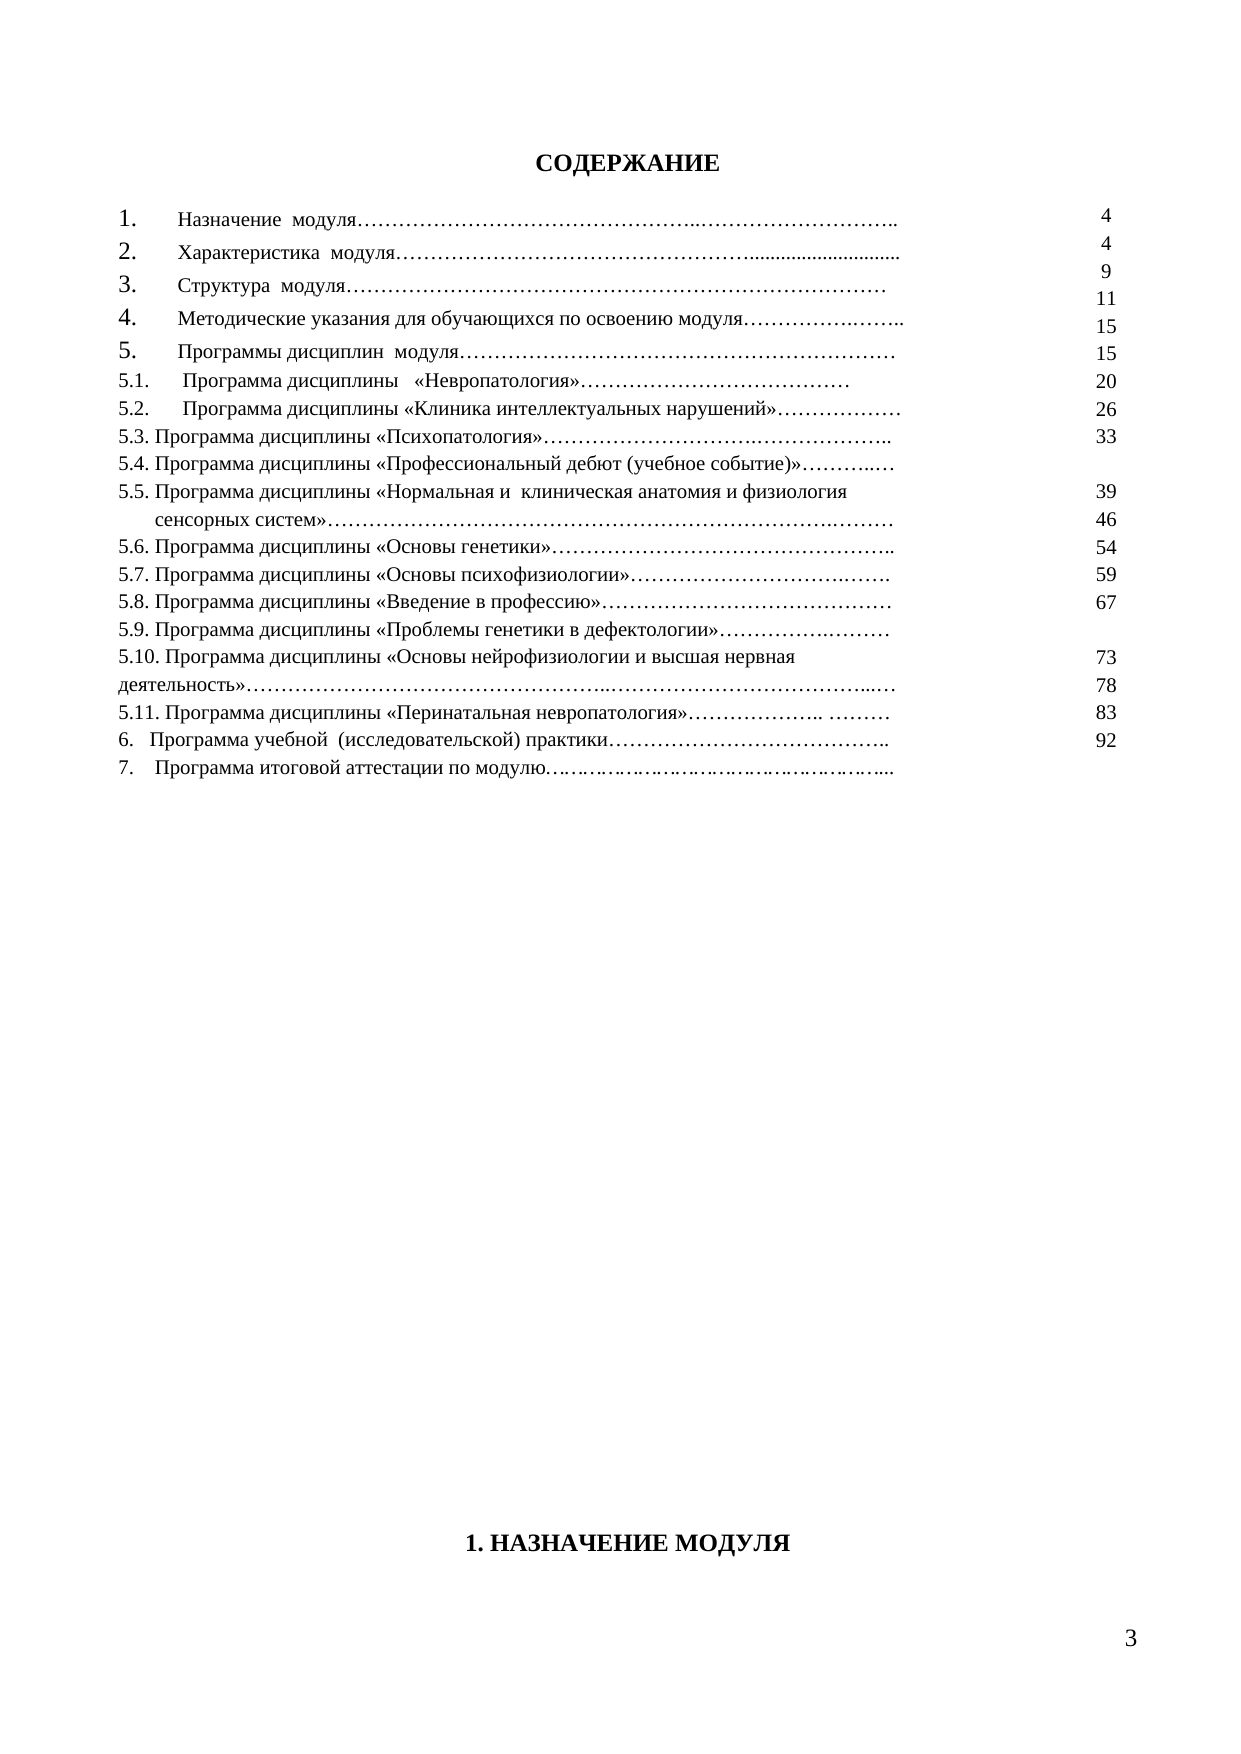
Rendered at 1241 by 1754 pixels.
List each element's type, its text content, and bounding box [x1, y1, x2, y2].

text 1. назначение модуля [118, 1528, 1137, 1556]
table_header Назначение модуля…………………………………………..……………………….. Характеристика модуля……………………………………………............................. Структура модуля…………………………………………………………………… Методические указания для обучающихся по освоению модуля…………….…….. Программы дисциплин модуля……………………………………………………… Программа дисциплины «Невропатология»………………………………… Программа дисциплины «Клиника интеллектуальных нарушений»……………… 5.3. Программа дисциплины «Психопатология»………………………….……………….. 5.4. Программа дисциплины «Профессиональный дебют (учебное событие)»………..… 5.5. Программа дисциплины «Нормальная и клиническая анатомия и физиология сенсорных систем»……………………………………………………………….……… 5.6. Программа дисциплины «Основы генетики»………………………………………….. 5.7. Программа дисциплины «Основы психофизиологии»………………………….……. 5.8. Программа дисциплины «Введение в профессию»…………………………………… 5.9. Программа дисциплины «Проблемы генетики в дефектологии»…………….……… 5.10. Программа дисциплины «Основы нейрофизиологии и высшая нервная деятельность»……………………………………………..………………………………...… 5.11. Программа дисциплины «Перинатальная невропатология»……………….. ……… 6. Программа учебной (исследовательской) практики………………………………….. 7. Программа итоговой аттестации по модулю………………………………………………... [107, 203, 1064, 807]
text Содержание [118, 148, 1137, 176]
table_header 4 4 9 11 15 15 20 26 33 39 46 54 59 67 73 78 83 92 [1064, 203, 1148, 807]
